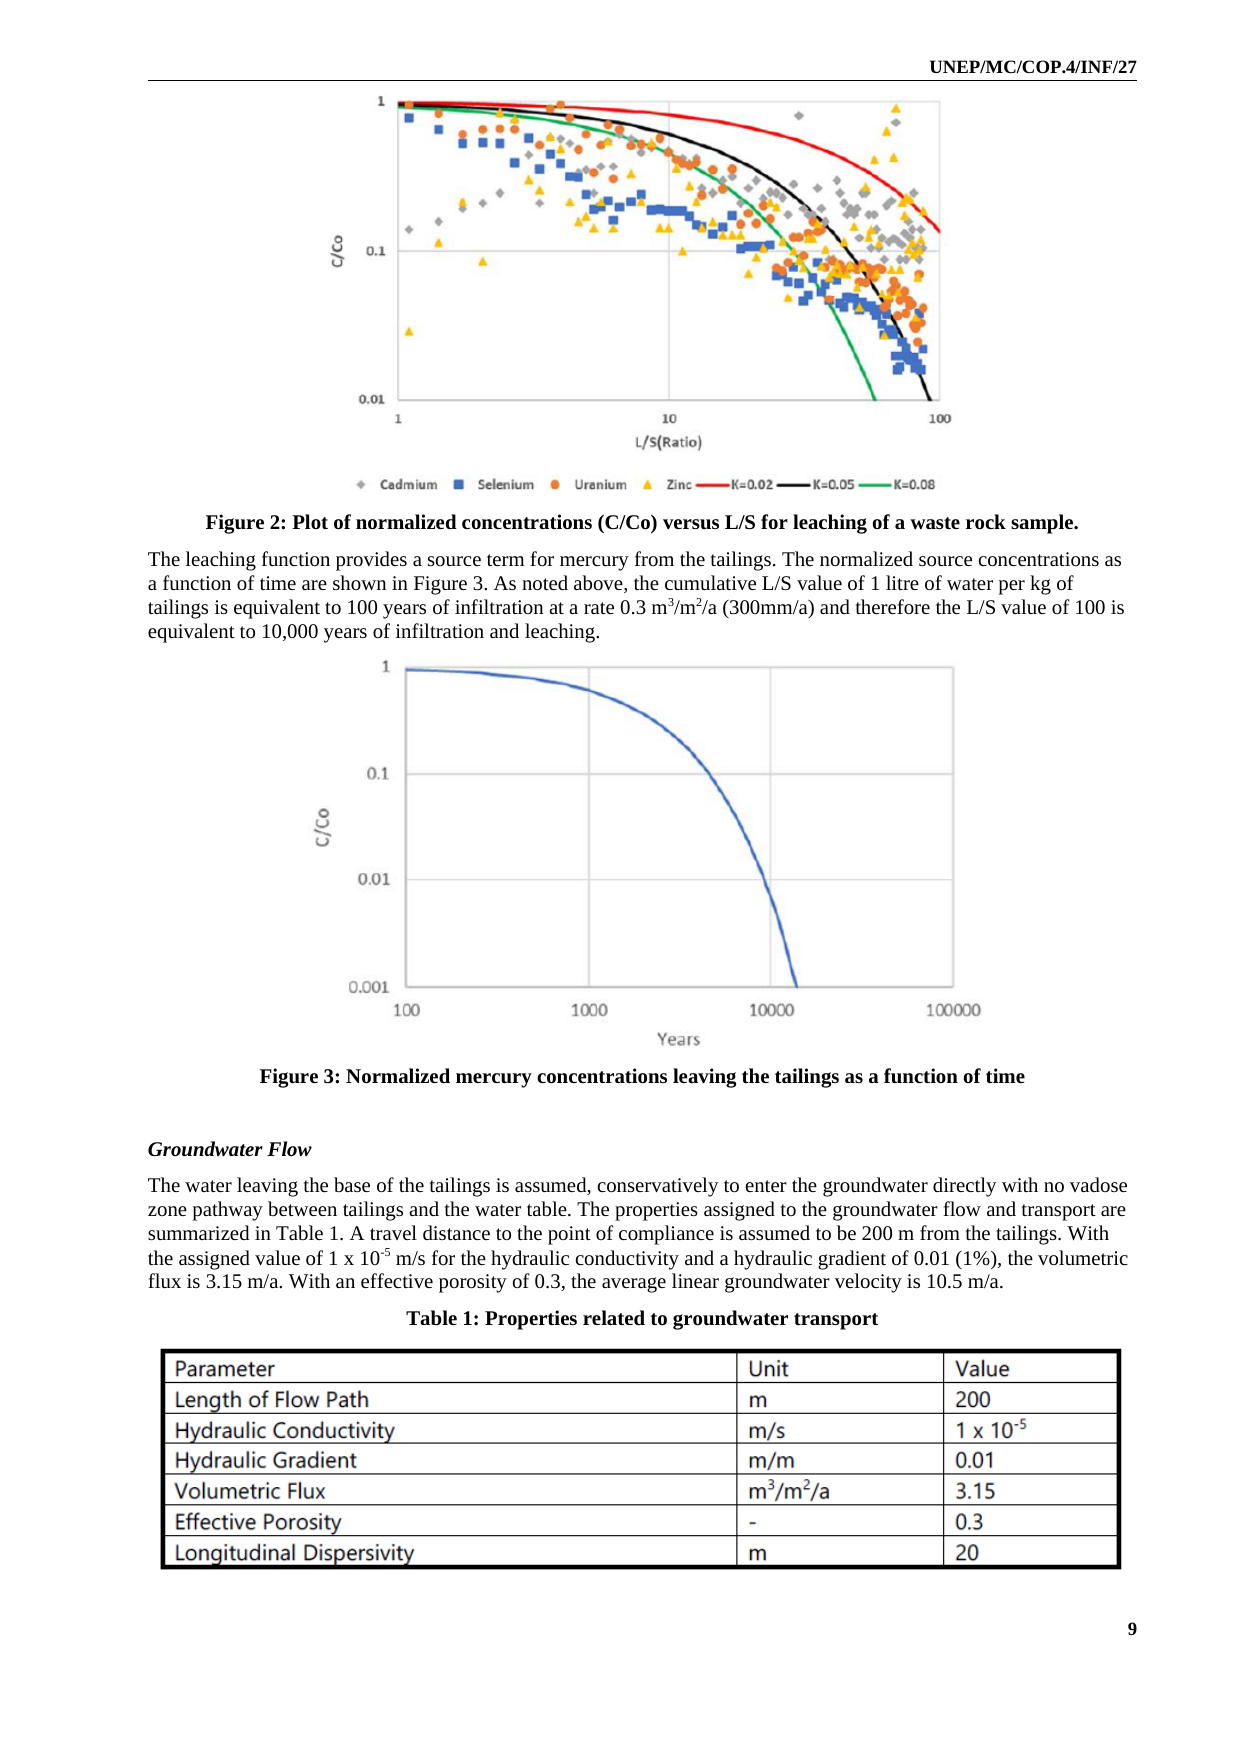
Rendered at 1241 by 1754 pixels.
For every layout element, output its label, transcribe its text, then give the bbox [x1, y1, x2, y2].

list Groundwater Flow [148, 1137, 1137, 1161]
list Figure 2: Plot of normalized concentrations (C/Co) versus L/S for leaching of a waste rock sample. [148, 510, 1137, 534]
list The leaching function provides a source term for mercury from the tailings. The normalized source concentrations as a function of time are shown in Figure 3. As noted above, the cumulative L/S value of 1 litre of water per kg of tailings is equivalent to 100 years of infiltration at a rate 0.3 m3/m2/a (300mm/a) and therefore the L/S value of 100 is equivalent to 10,000 years of infiltration and leaching. [148, 547, 1137, 643]
list Figure 3: Normalized mercury concentrations leaving the tailings as a function of time [148, 1063, 1137, 1088]
list The water leaving the base of the tailings is assumed, conservatively to enter the groundwater directly with no vadose zone pathway between tailings and the water table. The properties assigned to the groundwater flow and transport are summarized in Table 1. A travel distance to the point of compliance is assumed to be 200 m from the tailings. With the assigned value of 1 x 10-5 m/s for the hydraulic conductivity and a hydraulic gradient of 0.01 (1%), the volumetric flux is 3.15 m/a. With an effective porosity of 0.3, the average linear groundwater velocity is 10.5 m/a. [148, 1173, 1137, 1293]
list Table 1: Properties related to groundwater transport [148, 1306, 1137, 1330]
